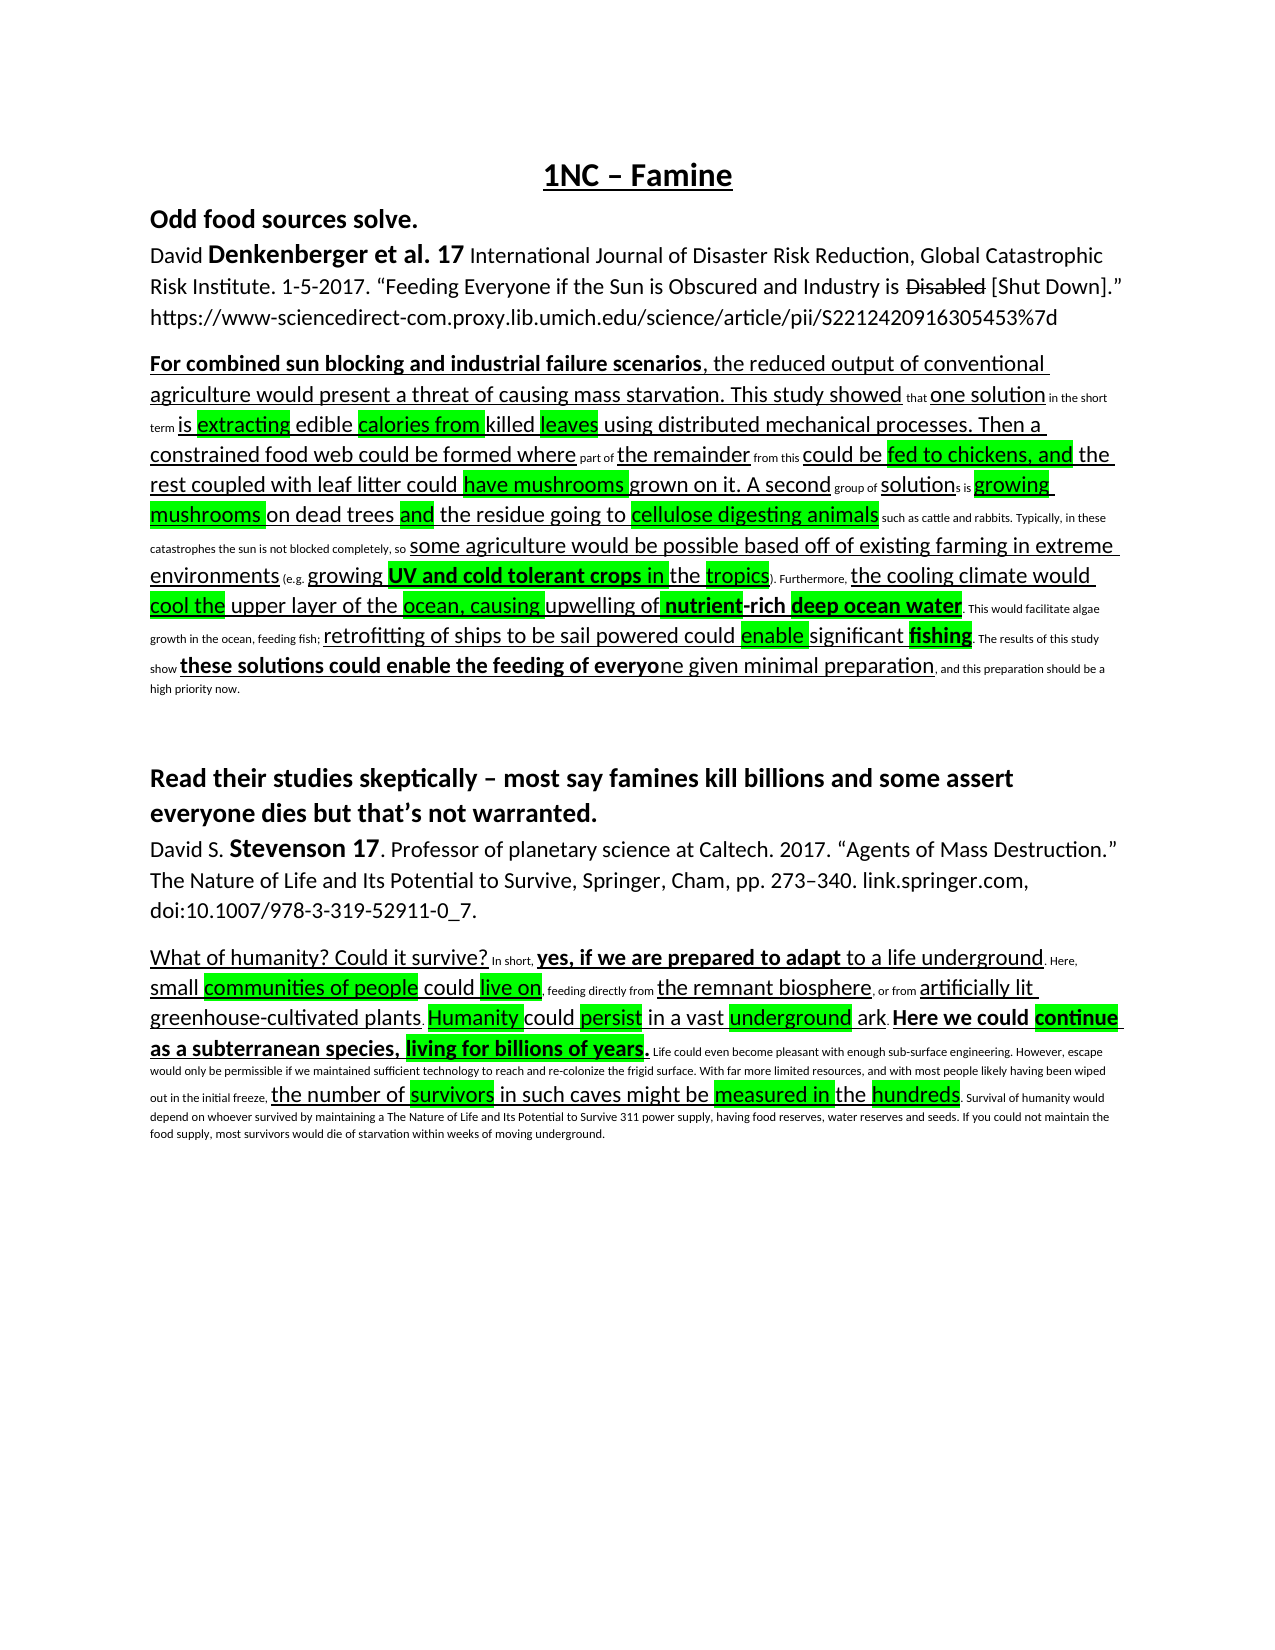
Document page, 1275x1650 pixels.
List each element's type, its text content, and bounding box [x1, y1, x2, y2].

subtitle Read their studies skeptically – most say famines kill billions and some assert everyone dies but that’s not warranted. [150, 761, 1125, 829]
text For combined sun blocking and industrial failure scenarios, the reduced output of conventional agriculture would present a threat of causing mass starvation. This study showed that one solution in the short term is extracting edible calories from killed leaves using distributed mechanical processes. Then a constrained food web could be formed where part of the remainder from this could be fed to chickens, and the rest coupled with leaf litter could have mushrooms grown on it. A second group of solutions is growing mushrooms on dead trees and the residue going to cellulose digesting animals such as cattle and rabbits. Typically, in these catastrophes the sun is not blocked completely, so some agriculture would be possible based off of existing farming in extreme environments (e.g. growing UV and cold tolerant crops in the tropics). Furthermore, the cooling climate would cool the upper layer of the ocean, causing upwelling of nutrient-rich deep ocean water. This would facilitate algae growth in the ocean, feeding fish; retrofitting of ships to be sail powered could enable significant fishing. The results of this study show these solutions could enable the feeding of everyone given minimal preparation, and this preparation should be a high priority now. [150, 349, 1125, 696]
subtitle Odd food sources solve. [150, 202, 1125, 235]
subtitle 1NC – Famine [150, 154, 1125, 195]
text David Denkenberger et al. 17 International Journal of Disaster Risk Reduction, Global Catastrophic Risk Institute. 1-5-2017. “Feeding Everyone if the Sun is Obscured and Industry is Disabled [Shut Down].” https://www-sciencedirect-com.proxy.lib.umich.edu/science/article/pii/S2212420916305453%7d [150, 237, 1125, 331]
text What of humanity? Could it survive? In short, yes, if we are prepared to adapt to a life underground. Here, small communities of people could live on, feeding directly from the remnant biosphere, or from artificially lit greenhouse-cultivated plants. Humanity could persist in a vast underground ark. Here we could continue as a subterranean species, living for billions of years. Life could even become pleasant with enough sub-surface engineering. However, escape would only be permissible if we maintained sufficient technology to reach and re-colonize the frigid surface. With far more limited resources, and with most people likely having been wiped out in the initial freeze, the number of survivors in such caves might be measured in the hundreds. Survival of humanity would depend on whoever survived by maintaining a The Nature of Life and Its Potential to Survive 311 power supply, having food reserves, water reserves and seeds. If you could not maintain the food supply, most survivors would die of starvation within weeks of moving underground. [150, 943, 1125, 1141]
text David S. Stevenson 17. Professor of planetary science at Caltech. 2017. “Agents of Mass Destruction.” The Nature of Life and Its Potential to Survive, Springer, Cham, pp. 273–340. link.springer.com, doi:10.1007/978-3-319-52911-0_7. [150, 831, 1125, 924]
